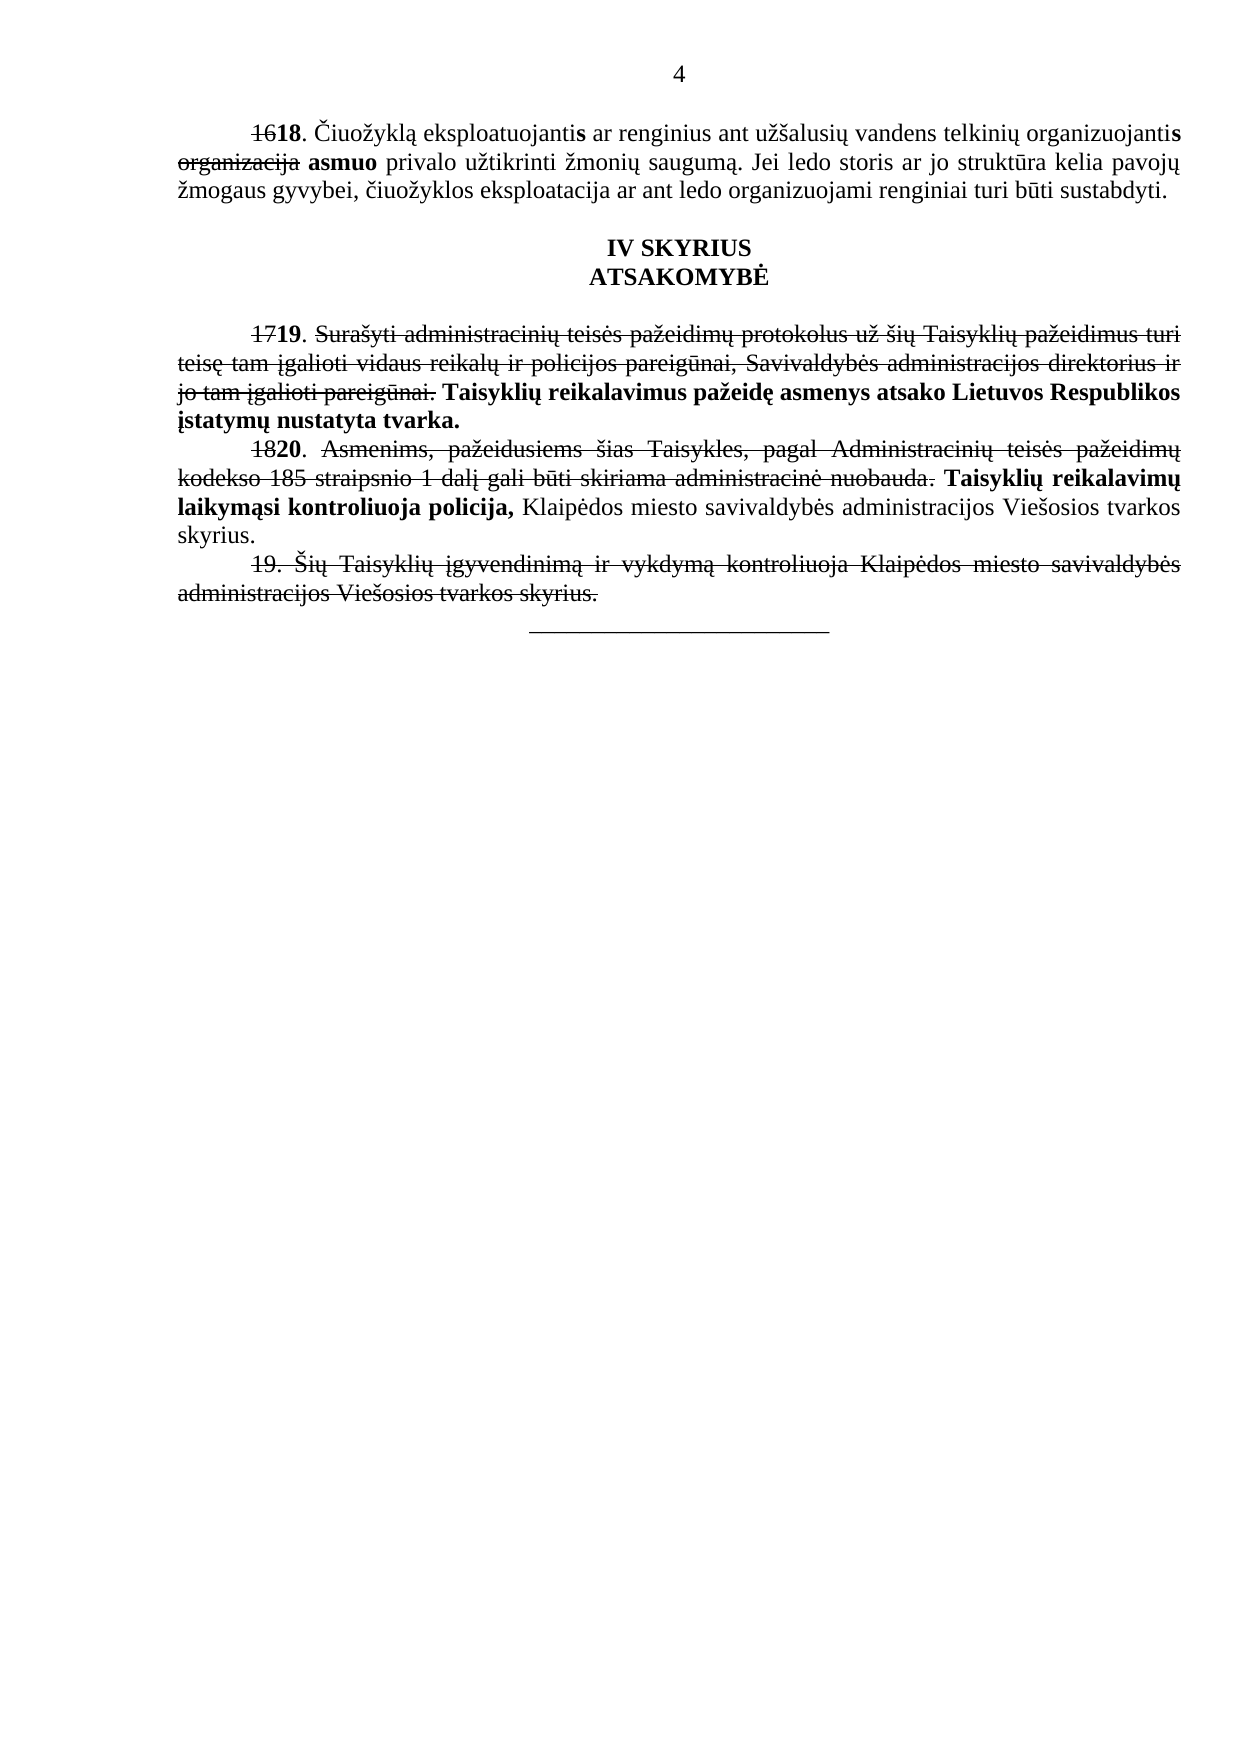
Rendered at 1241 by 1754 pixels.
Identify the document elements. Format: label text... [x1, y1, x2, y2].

text ________________________ [177, 607, 1181, 636]
text 1719. Surašyti administracinių teisės pažeidimų protokolus už šių Taisyklių pažeidimus turi teisę tam įgalioti vidaus reikalų ir policijos pareigūnai, Savivaldybės administracijos direktorius ir jo tam įgalioti pareigūnai. Taisyklių reikalavimus pažeidę asmenys atsako Lietuvos Respublikos įstatymų nustatyta tvarka. [177, 365, 1181, 434]
text 1618. Čiuožyklą eksploatuojantis ar renginius ant užšalusių vandens telkinių organizuojantis organizacija asmuo privalo užtikrinti žmonių saugumą. Jei ledo storis ar jo struktūra kelia pavojų žmogaus gyvybei, čiuožyklos eksploatacija ar ant ledo organizuojami renginiai turi būti sustabdyti. [177, 118, 1181, 204]
text 19. Šių Taisyklių įgyvendinimą ir vykdymą kontroliuoja Klaipėdos miesto savivaldybės administracijos Viešosios tvarkos skyrius. [177, 549, 1181, 607]
text ATSAKOMYBĖ [177, 262, 1181, 291]
text 1820. Asmenims, pažeidusiems šias Taisykles, pagal Administracinių teisės pažeidimų kodekso 185 straipsnio 1 dalį gali būti skiriama administracinė nuobauda. Taisyklių reikalavimų laikymąsi kontroliuoja policija, Klaipėdos miesto savivaldybės administracijos Viešosios tvarkos skyrius. [177, 434, 1181, 549]
text IV SKYRIUS [177, 233, 1181, 262]
text 1719. Surašyti administracinių teisės pažeidimų protokolus už šių Taisyklių pažeidimus turi teisę tam įgalioti vidaus reikalų ir policijos pareigūnai, Savivaldybės administracijos direktorius ir jo tam įgalioti pareigūnai. Taisyklių reikalavimus pažeidę asmenys atsako Lietuvos Respublikos įstatymų nustatyta tvarka. [177, 319, 1181, 364]
